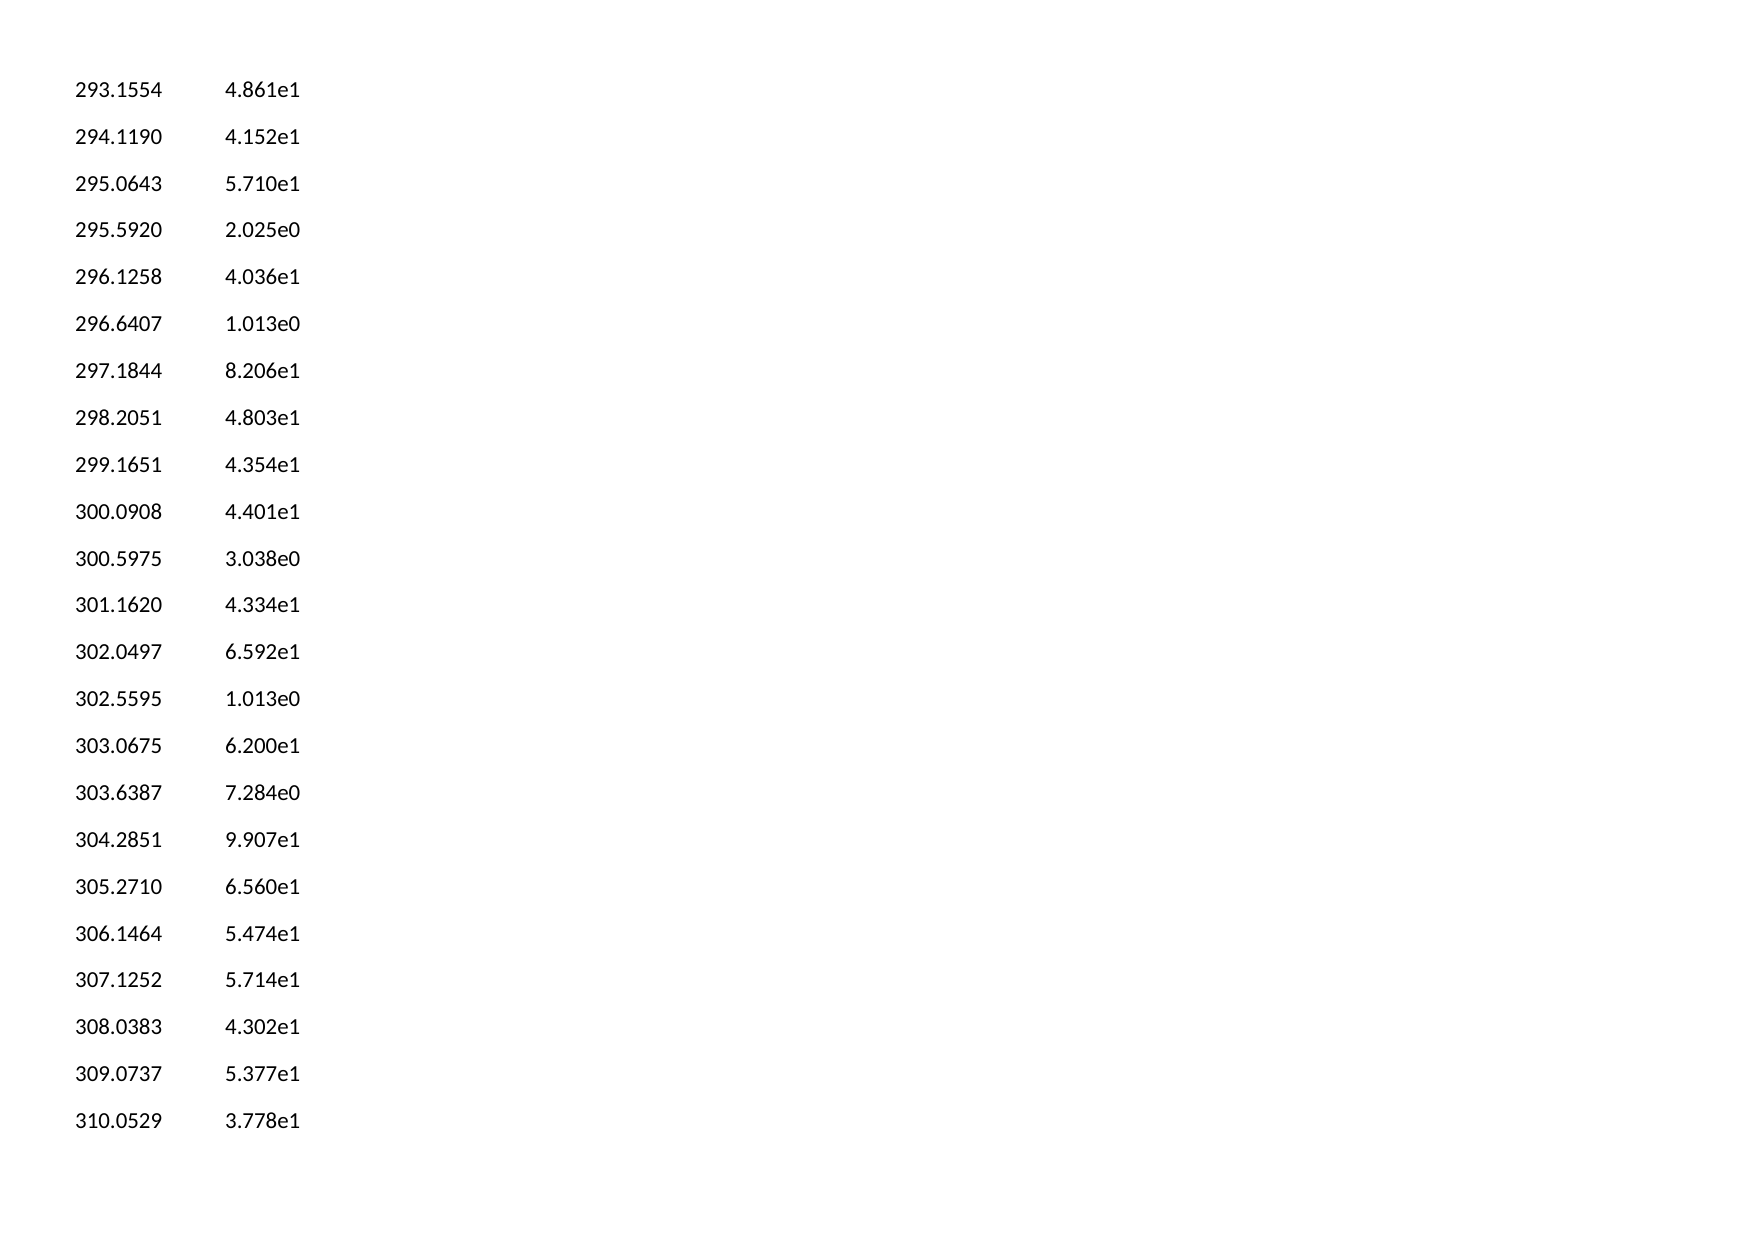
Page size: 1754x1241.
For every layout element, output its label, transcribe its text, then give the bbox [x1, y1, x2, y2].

text 300.0908 4.401e1 [75, 497, 1679, 525]
text 295.5920 2.025e0 [75, 216, 1679, 244]
text 308.0383 4.302e1 [75, 1012, 1679, 1041]
text 298.2051 4.803e1 [75, 403, 1679, 431]
text 302.0497 6.592e1 [75, 637, 1679, 666]
text 304.2851 9.907e1 [75, 825, 1679, 853]
text 297.1844 8.206e1 [75, 356, 1679, 384]
text 295.0643 5.710e1 [75, 169, 1679, 197]
text 306.1464 5.474e1 [75, 919, 1679, 947]
text 293.1554 4.861e1 [75, 75, 1679, 103]
text 303.0675 6.200e1 [75, 731, 1679, 759]
text 307.1252 5.714e1 [75, 966, 1679, 994]
text 299.1651 4.354e1 [75, 450, 1679, 478]
text 303.6387 7.284e0 [75, 778, 1679, 806]
text 294.1190 4.152e1 [75, 122, 1679, 150]
text 301.1620 4.334e1 [75, 591, 1679, 619]
text 296.1258 4.036e1 [75, 262, 1679, 291]
text 309.0737 5.377e1 [75, 1059, 1679, 1087]
text 310.0529 3.778e1 [75, 1106, 1679, 1134]
text 296.6407 1.013e0 [75, 309, 1679, 337]
text 302.5595 1.013e0 [75, 684, 1679, 712]
text 305.2710 6.560e1 [75, 872, 1679, 900]
text 300.5975 3.038e0 [75, 544, 1679, 572]
